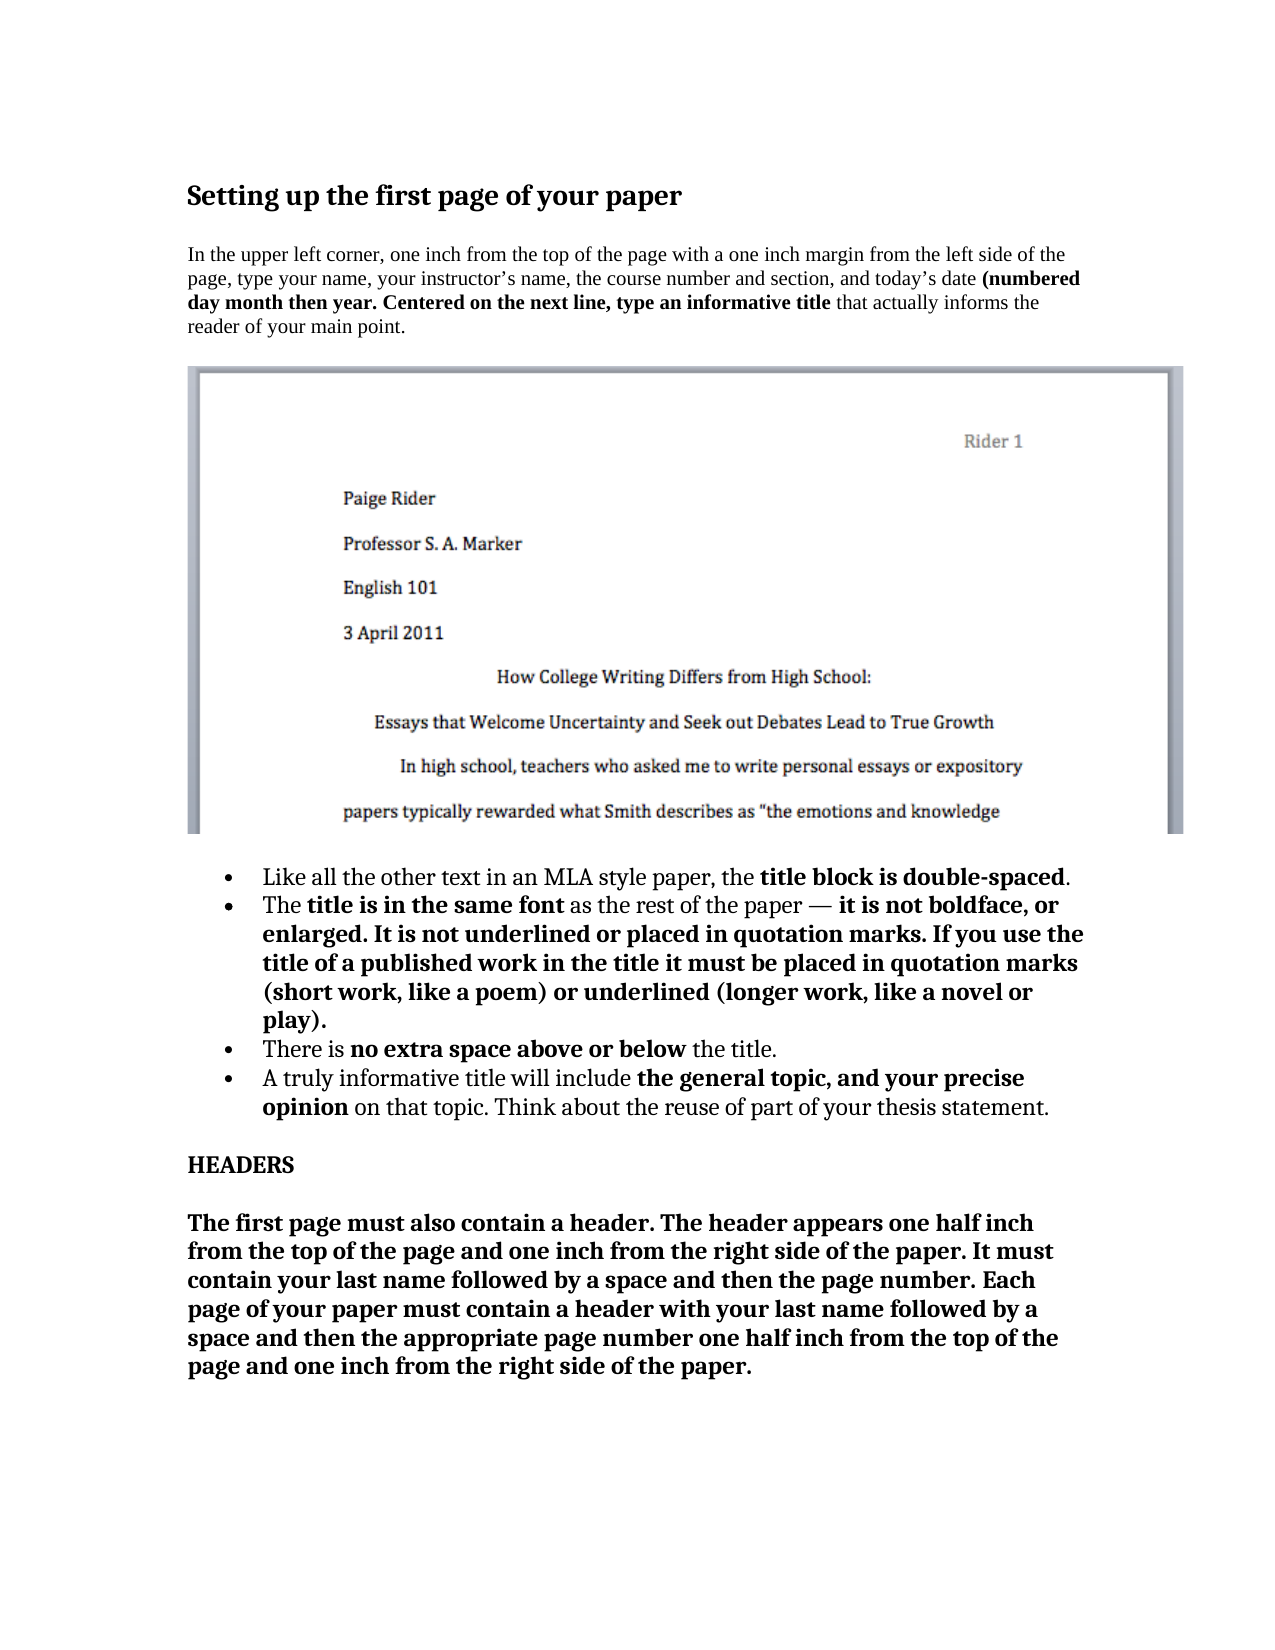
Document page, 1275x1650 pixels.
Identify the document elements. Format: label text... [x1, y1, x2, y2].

picture [187, 366, 1184, 834]
list Like all the other text in an MLA style paper, the title block is double-spaced. [225, 863, 1087, 891]
text In the upper left corner, one inch from the top of the page with a one inch margin from the left side of the page, type your name, your instructor’s name, the course number and section, and today’s date (numbered day month then year. Centered on the next line, type an informative title that actually informs the reader of your main point. [187, 241, 1087, 338]
list A truly informative title will include the general topic, and your precise opinion on that topic. Think about the reuse of part of your thesis statement. [225, 1064, 1087, 1121]
text Setting up the first page of your paper [187, 179, 1087, 212]
text The first page must also contain a header. The header appears one half inch from the top of the page and one inch from the right side of the paper. It must contain your last name followed by a space and then the page number. Each page of your paper must contain a header with your last name followed by a space and then the appropriate page number one half inch from the top of the page and one inch from the right side of the paper. [187, 1208, 1087, 1381]
list The title is in the same font as the rest of the paper — it is not boldface, or enlarged. It is not underlined or placed in quotation marks. If you use the title of a published work in the title it must be placed in quotation marks (short work, like a poem) or underlined (longer work, like a novel or play). [225, 891, 1087, 1035]
list There is no extra space above or below the title. [225, 1035, 1087, 1064]
text HEADERS [187, 1151, 1087, 1179]
